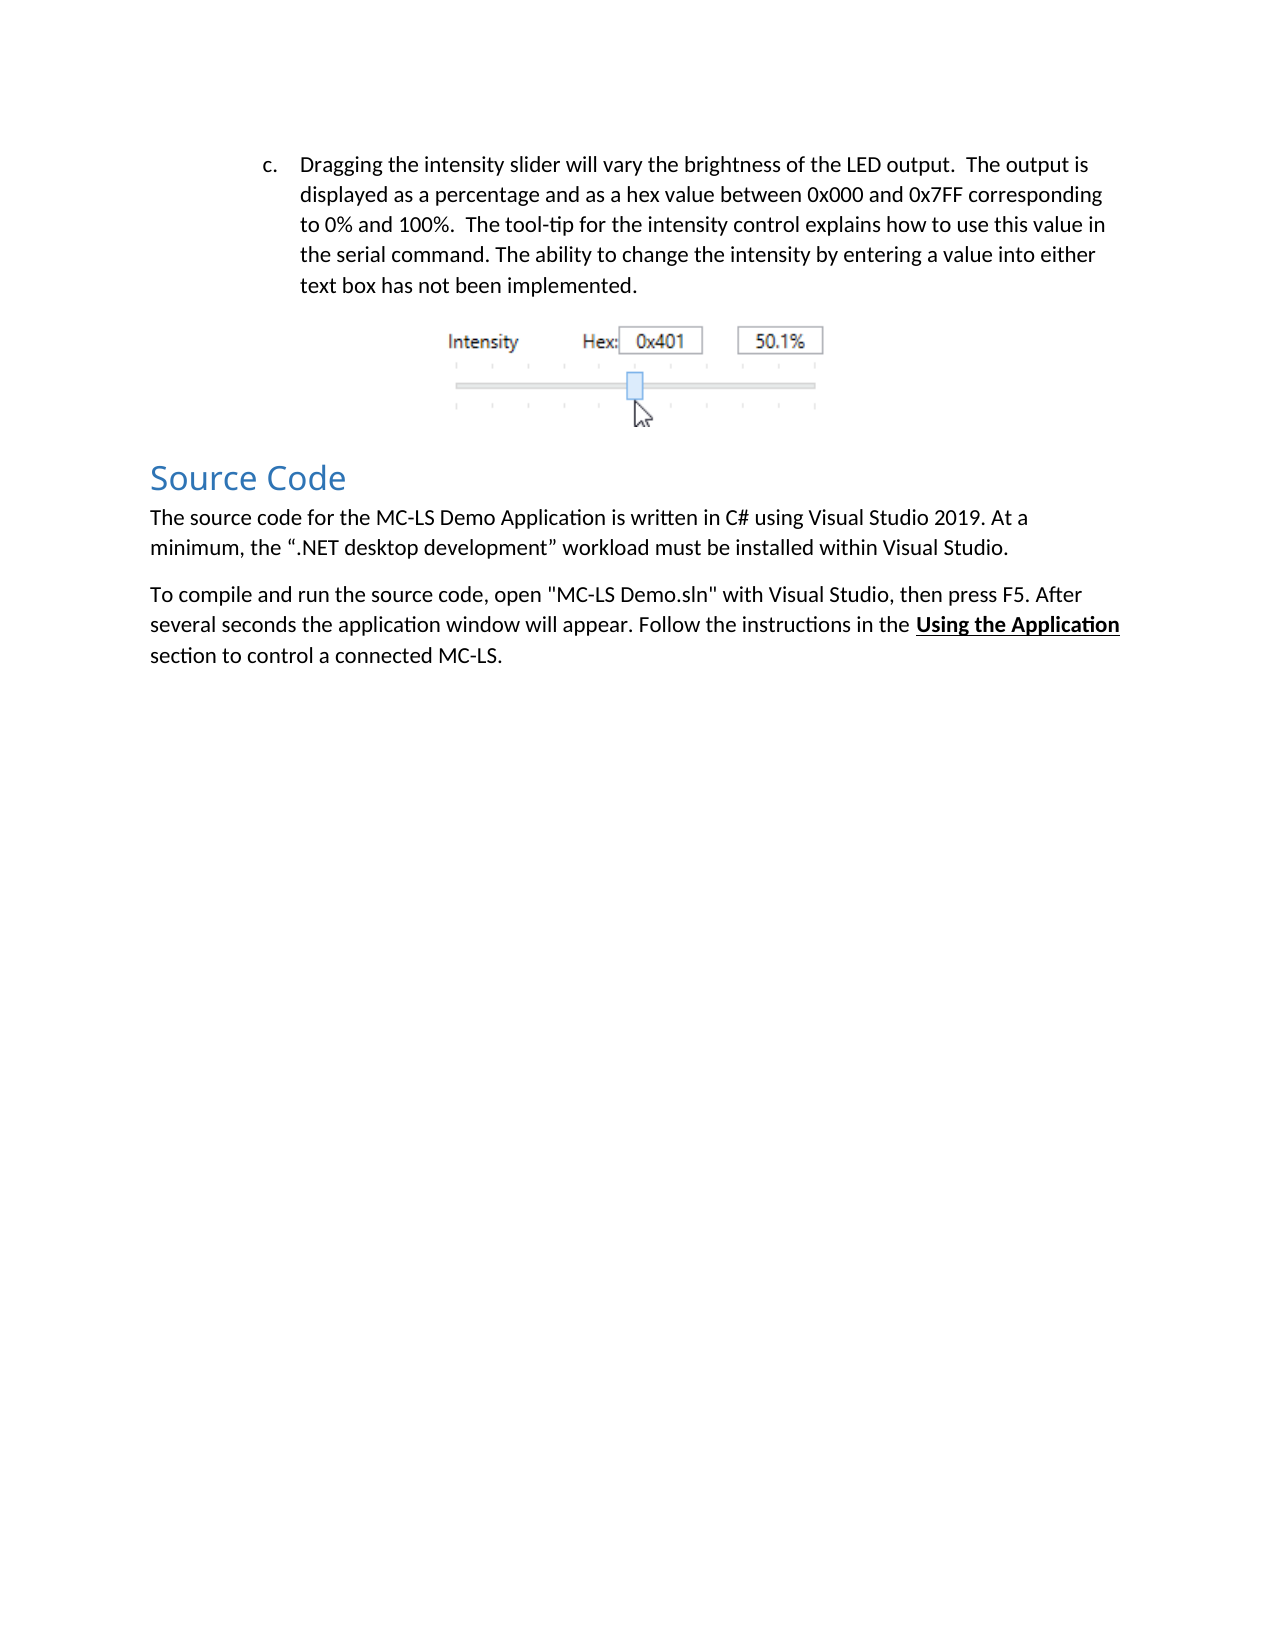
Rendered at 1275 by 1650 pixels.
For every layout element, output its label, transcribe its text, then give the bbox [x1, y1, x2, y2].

subtitle Source Code [150, 454, 1125, 500]
text The source code for the MC-LS Demo Application is written in C# using Visual Studio 2019. At a minimum, the “.NET desktop development” workload must be installed within Visual Studio. [150, 503, 1125, 561]
list Dragging the intensity slider will vary the brightness of the LED output. The output is displayed as a percentage and as a hex value between 0x000 and 0x7FF corresponding to 0% and 100%. The tool-tip for the intensity control explains how to use this value in the serial command. The ability to change the intensity by entering a value into either text box has not been implemented. [262, 150, 1125, 299]
text To compile and run the source code, open "MC-LS Demo.sln" with Visual Studio, then press F5. After several seconds the application window will appear. Follow the instructions in the Using the Application section to control a connected MC-LS. [150, 580, 1125, 669]
picture [445, 317, 830, 427]
